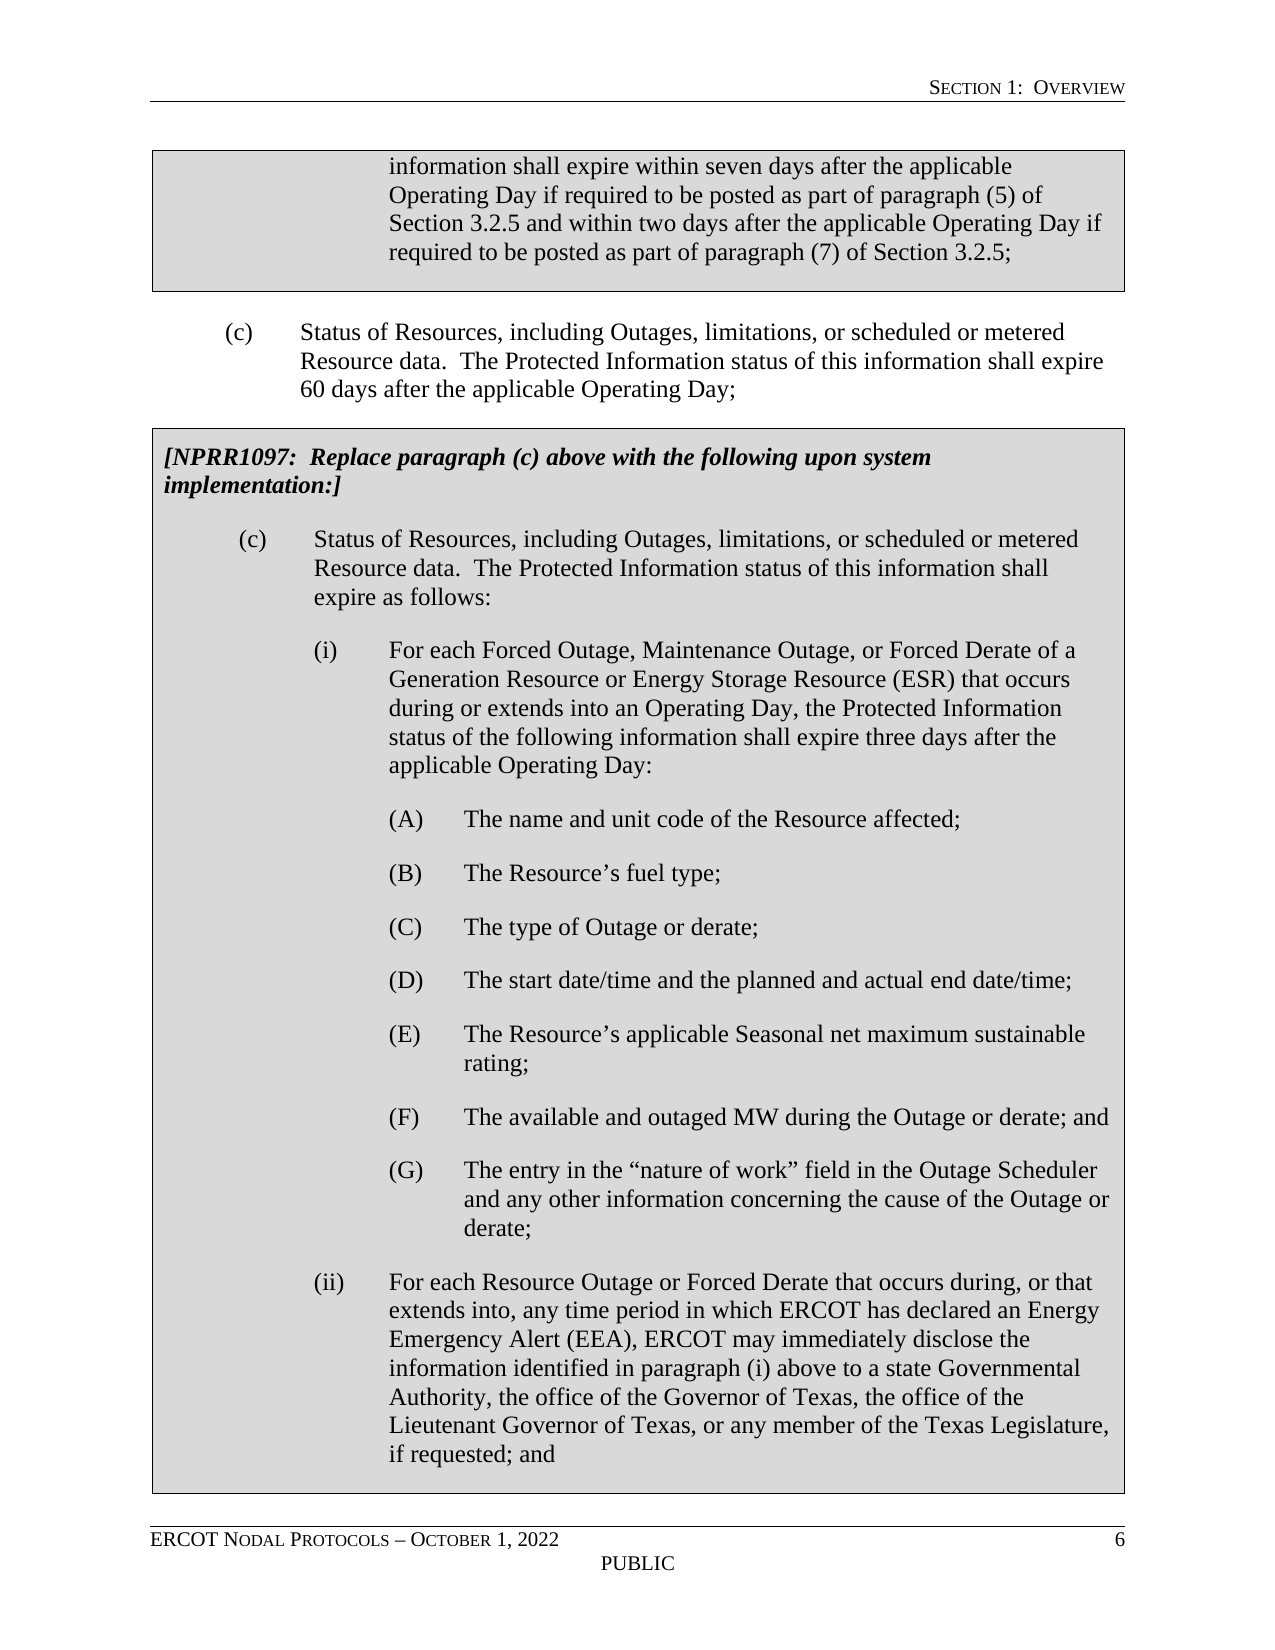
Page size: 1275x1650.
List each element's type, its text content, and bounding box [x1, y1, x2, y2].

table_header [153, 151, 1124, 291]
list (c) Status of Resources, including Outages, limitations, or scheduled or metered Resource data. The Protected Information status of this information shall expire 60 days after the applicable Operating Day; [225, 317, 1125, 403]
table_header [153, 429, 1124, 1493]
